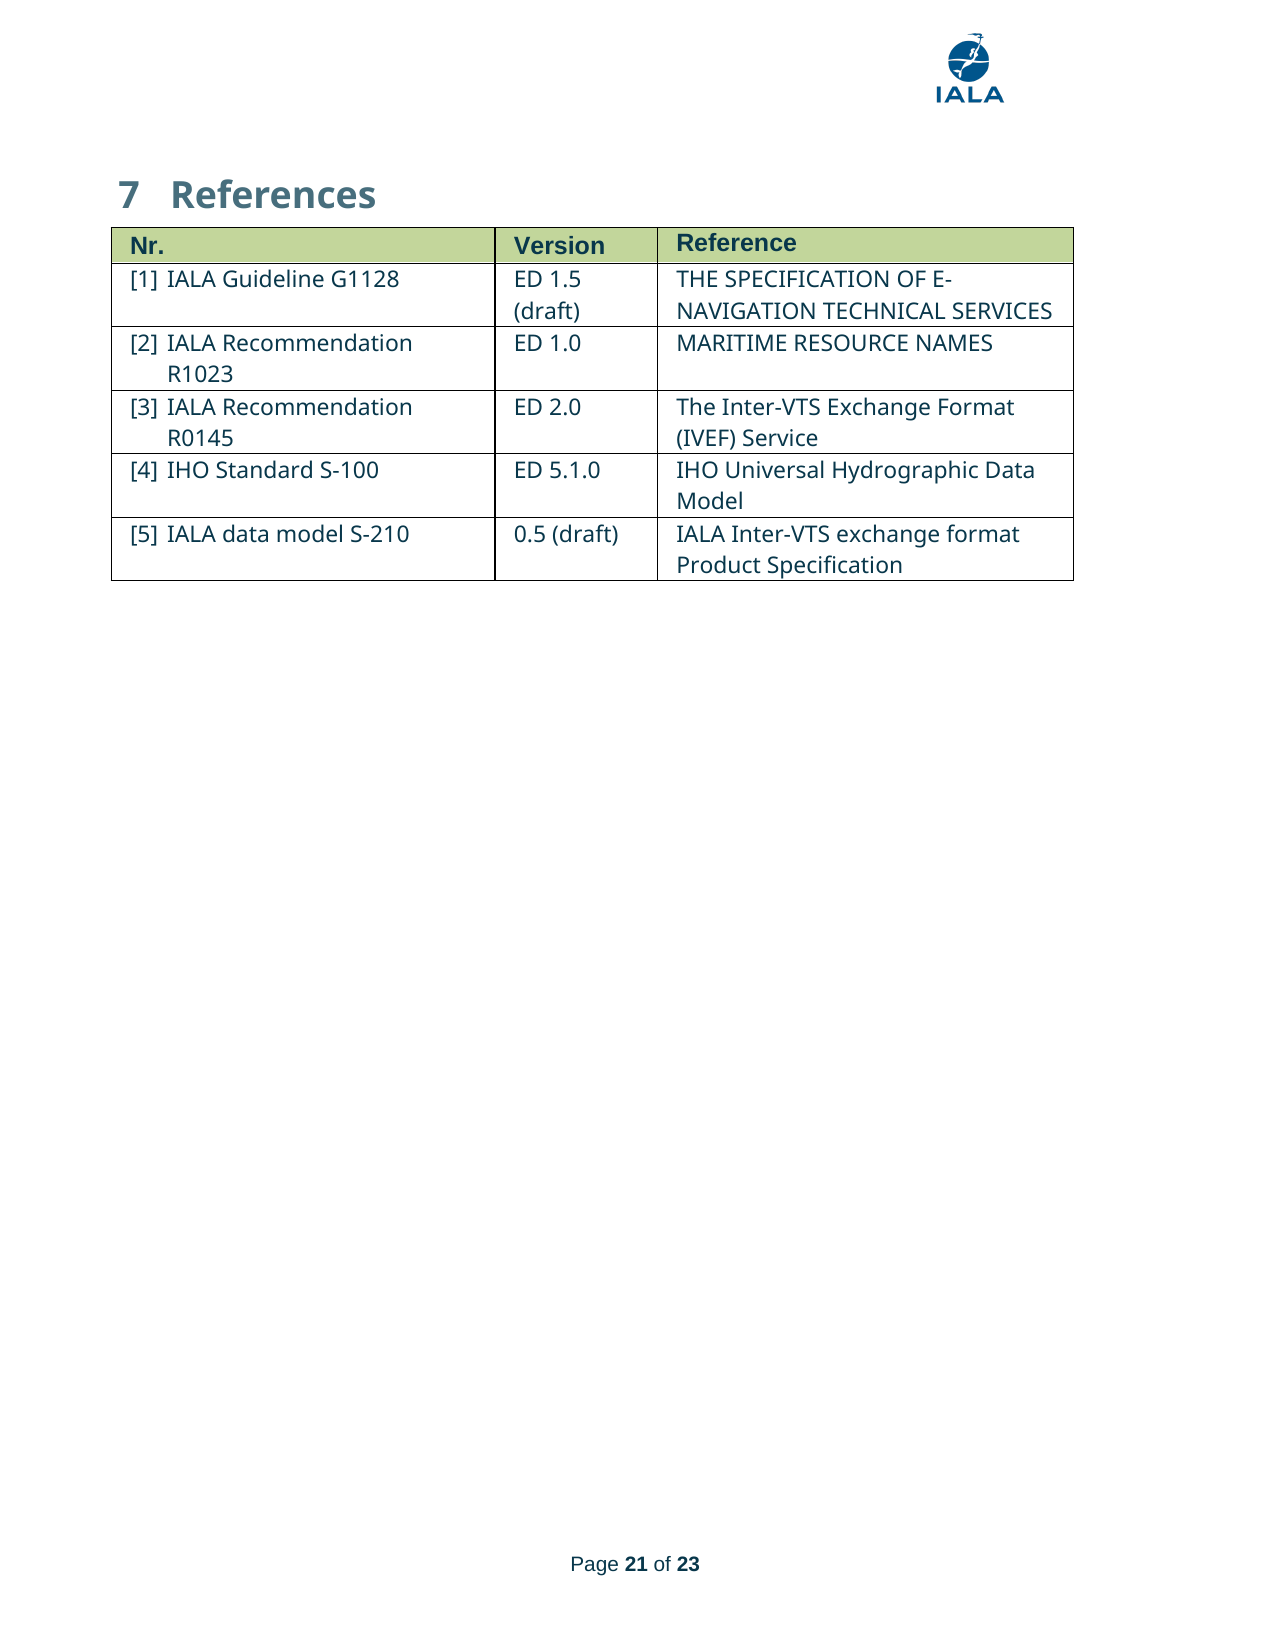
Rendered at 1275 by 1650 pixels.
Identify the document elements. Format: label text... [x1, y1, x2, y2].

table_header Nr. [112, 228, 494, 262]
table_cell IALA Guideline G1128 [112, 264, 494, 326]
table_cell ED 5.1.0 [496, 454, 657, 517]
table_cell The Inter-VTS Exchange Format (IVEF) Service [658, 391, 1073, 453]
table_cell IALA Recommendation R1023 [112, 327, 494, 389]
table_cell IALA data model S-210 [112, 518, 494, 580]
table_cell THE SPECIFICATION OF E-NAVIGATION TECHNICAL SERVICES [658, 264, 1073, 326]
table_cell ED 1.0 [496, 327, 657, 389]
table_header Reference [658, 228, 1073, 262]
table_cell IHO Universal Hydrographic Data Model [658, 454, 1073, 517]
table_cell MARITIME RESOURCE NAMES [658, 327, 1073, 389]
table_cell ED 2.0 [496, 391, 657, 453]
table_cell 0.5 (draft) [496, 518, 657, 580]
table_header Version [496, 228, 657, 262]
table_cell IALA Inter-VTS exchange format Product Specification [658, 518, 1073, 580]
table_cell ED 1.5 (draft) [496, 264, 657, 326]
table_cell IHO Standard S-100 [112, 454, 494, 517]
subtitle References [118, 168, 1152, 219]
picture [921, 25, 1016, 118]
table_cell IALA Recommendation R0145 [112, 391, 494, 453]
